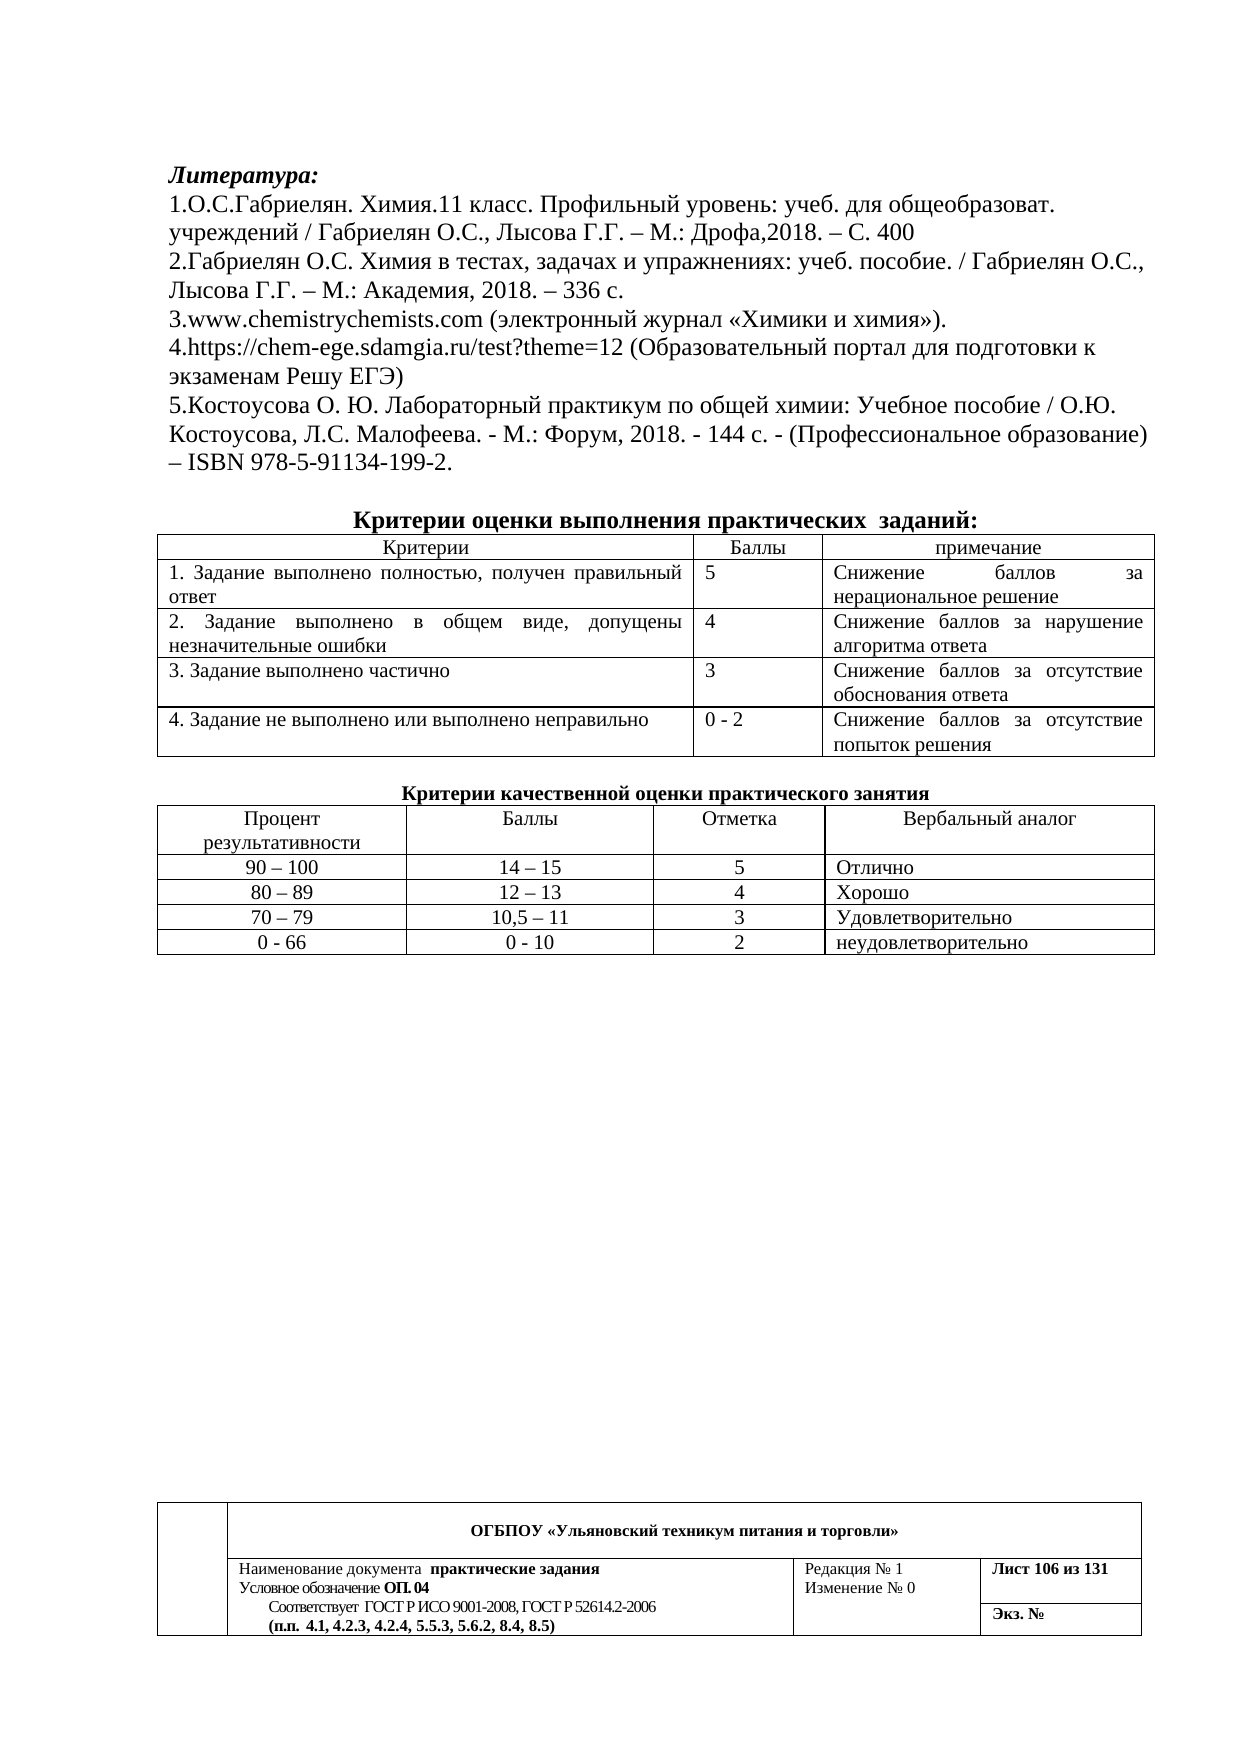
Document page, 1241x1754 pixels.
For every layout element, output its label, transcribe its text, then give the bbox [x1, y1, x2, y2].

text Критерии качественной оценки практического занятия [169, 781, 1162, 805]
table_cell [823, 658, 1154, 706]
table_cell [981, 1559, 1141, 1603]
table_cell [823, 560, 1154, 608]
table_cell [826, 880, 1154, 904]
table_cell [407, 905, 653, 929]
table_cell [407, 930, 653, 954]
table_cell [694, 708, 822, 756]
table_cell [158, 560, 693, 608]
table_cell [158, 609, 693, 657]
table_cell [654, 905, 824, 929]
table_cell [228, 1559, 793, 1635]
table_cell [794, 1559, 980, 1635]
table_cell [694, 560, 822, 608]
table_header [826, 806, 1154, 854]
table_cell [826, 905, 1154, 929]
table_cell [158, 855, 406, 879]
text Критерии оценки выполнения практических заданий: [169, 505, 1162, 534]
text 5.Костоусова О. Ю. Лабораторный практикум по общей химии: Учебное пособие / О.Ю. Костоусова, Л.С. Малофеева. - М.: Форум, 2018. - 144 с. - (Профессиональное образование) – ISBN 978-5-91134-199-2. [169, 390, 1162, 476]
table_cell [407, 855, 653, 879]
text 2.Габриелян О.С. Химия в тестах, задачах и упражнениях: учеб. пособие. / Габриелян О.С., Лысова Г.Г. – М.: Академия, 2018. – 336 с. [169, 246, 1162, 304]
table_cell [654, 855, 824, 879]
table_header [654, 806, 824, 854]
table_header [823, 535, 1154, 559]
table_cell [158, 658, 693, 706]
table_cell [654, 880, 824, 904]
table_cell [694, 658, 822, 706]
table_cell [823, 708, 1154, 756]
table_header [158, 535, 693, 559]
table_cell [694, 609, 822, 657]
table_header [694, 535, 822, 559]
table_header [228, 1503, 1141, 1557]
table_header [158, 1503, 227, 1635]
text 3.www.chemistry­chemists.com (электронный журнал «Химики и химия»). [169, 304, 1162, 332]
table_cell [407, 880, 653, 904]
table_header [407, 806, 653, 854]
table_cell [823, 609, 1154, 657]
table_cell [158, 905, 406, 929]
text 4.https://chem-ege.sdamgia.ru/test?theme=12 (Образовательный портал для подготовки к экзаменам Решу ЕГЭ) [169, 332, 1162, 390]
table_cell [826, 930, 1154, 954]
text 1.О.С.Габриелян. Химия.11 класс. Профильный уровень: учеб. для общеобразоват. учреждений / Габриелян О.С., Лысова Г.Г. – М.: Дрофа,2018. – С. 400 [169, 189, 1162, 246]
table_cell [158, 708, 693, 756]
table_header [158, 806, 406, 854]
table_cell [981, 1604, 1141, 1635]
text Литература: [169, 160, 1162, 189]
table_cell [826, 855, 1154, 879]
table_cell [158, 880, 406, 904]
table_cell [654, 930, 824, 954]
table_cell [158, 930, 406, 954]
